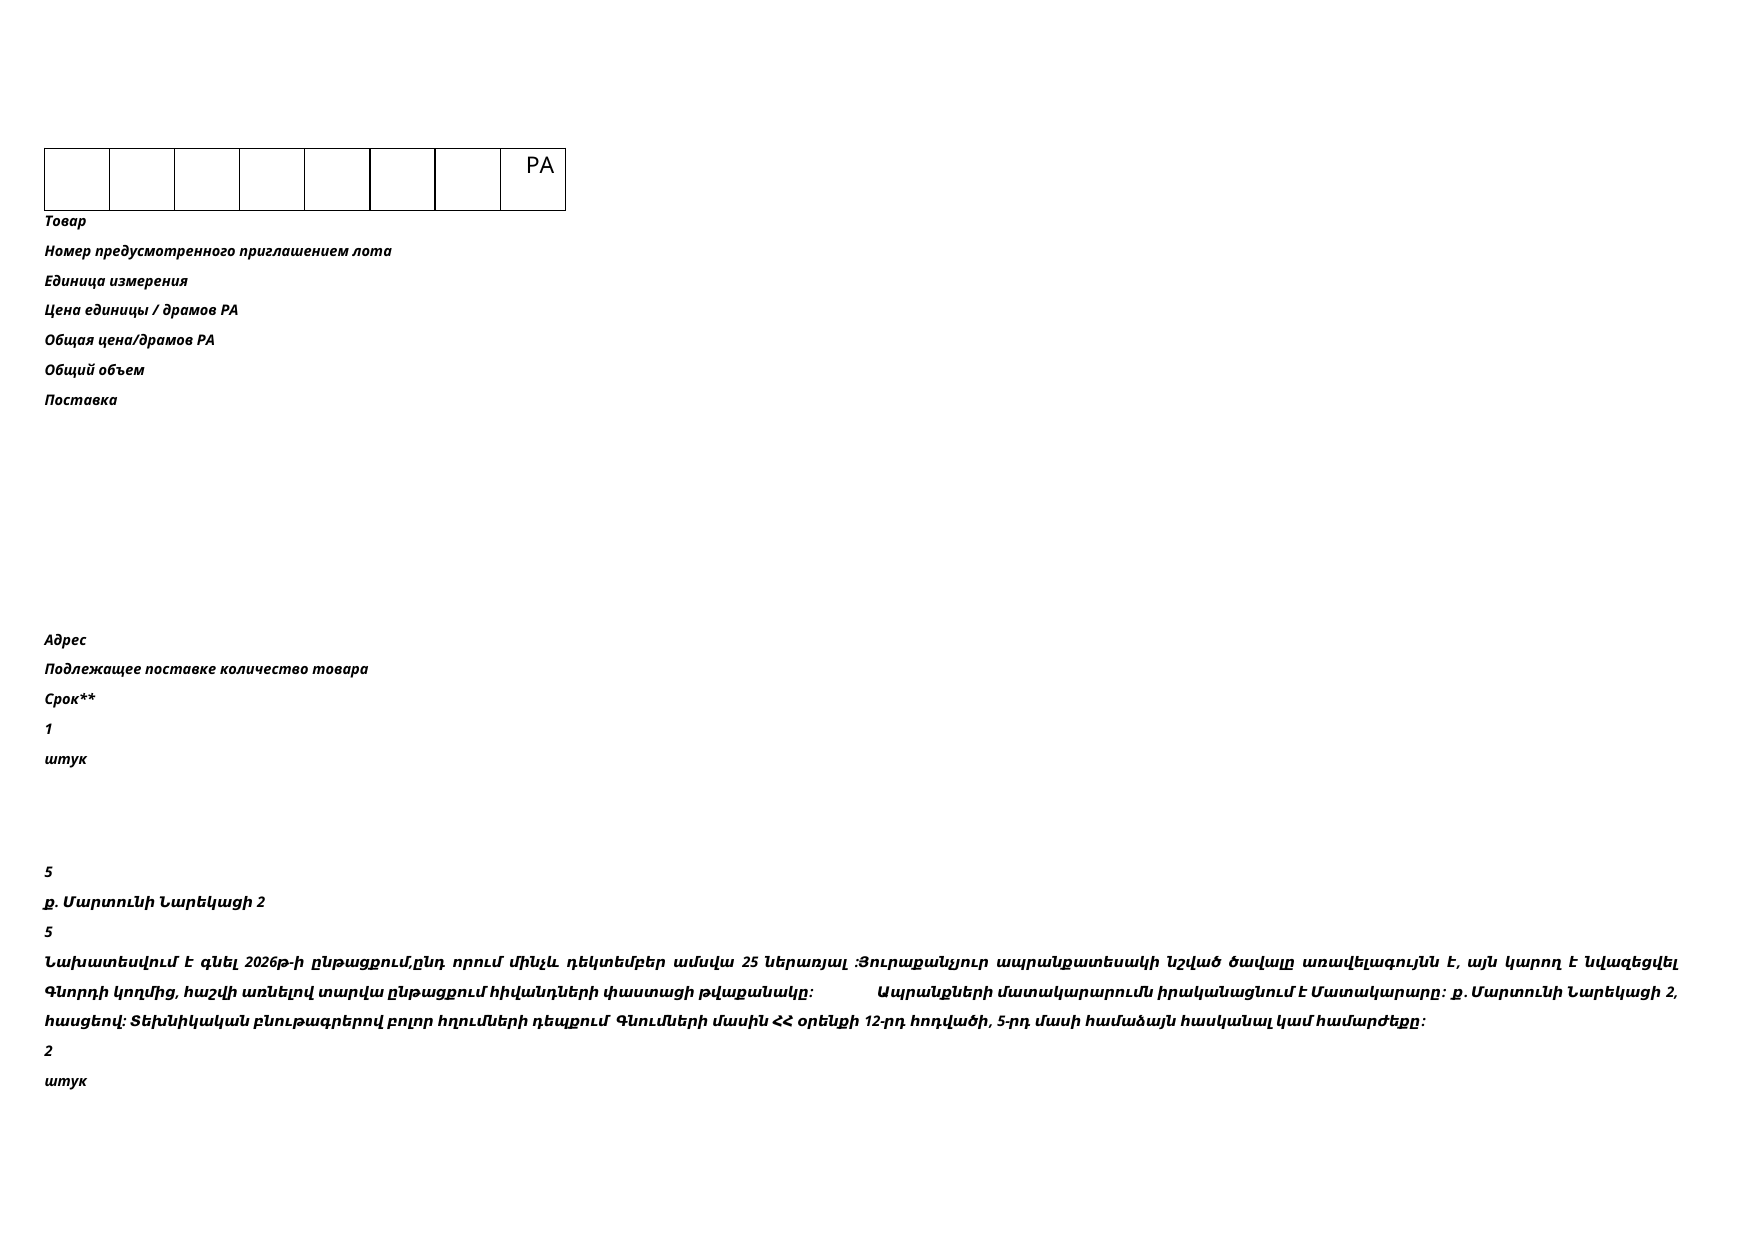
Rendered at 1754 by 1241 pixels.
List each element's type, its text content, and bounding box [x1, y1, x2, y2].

text Драмов РА [511, 149, 554, 180]
